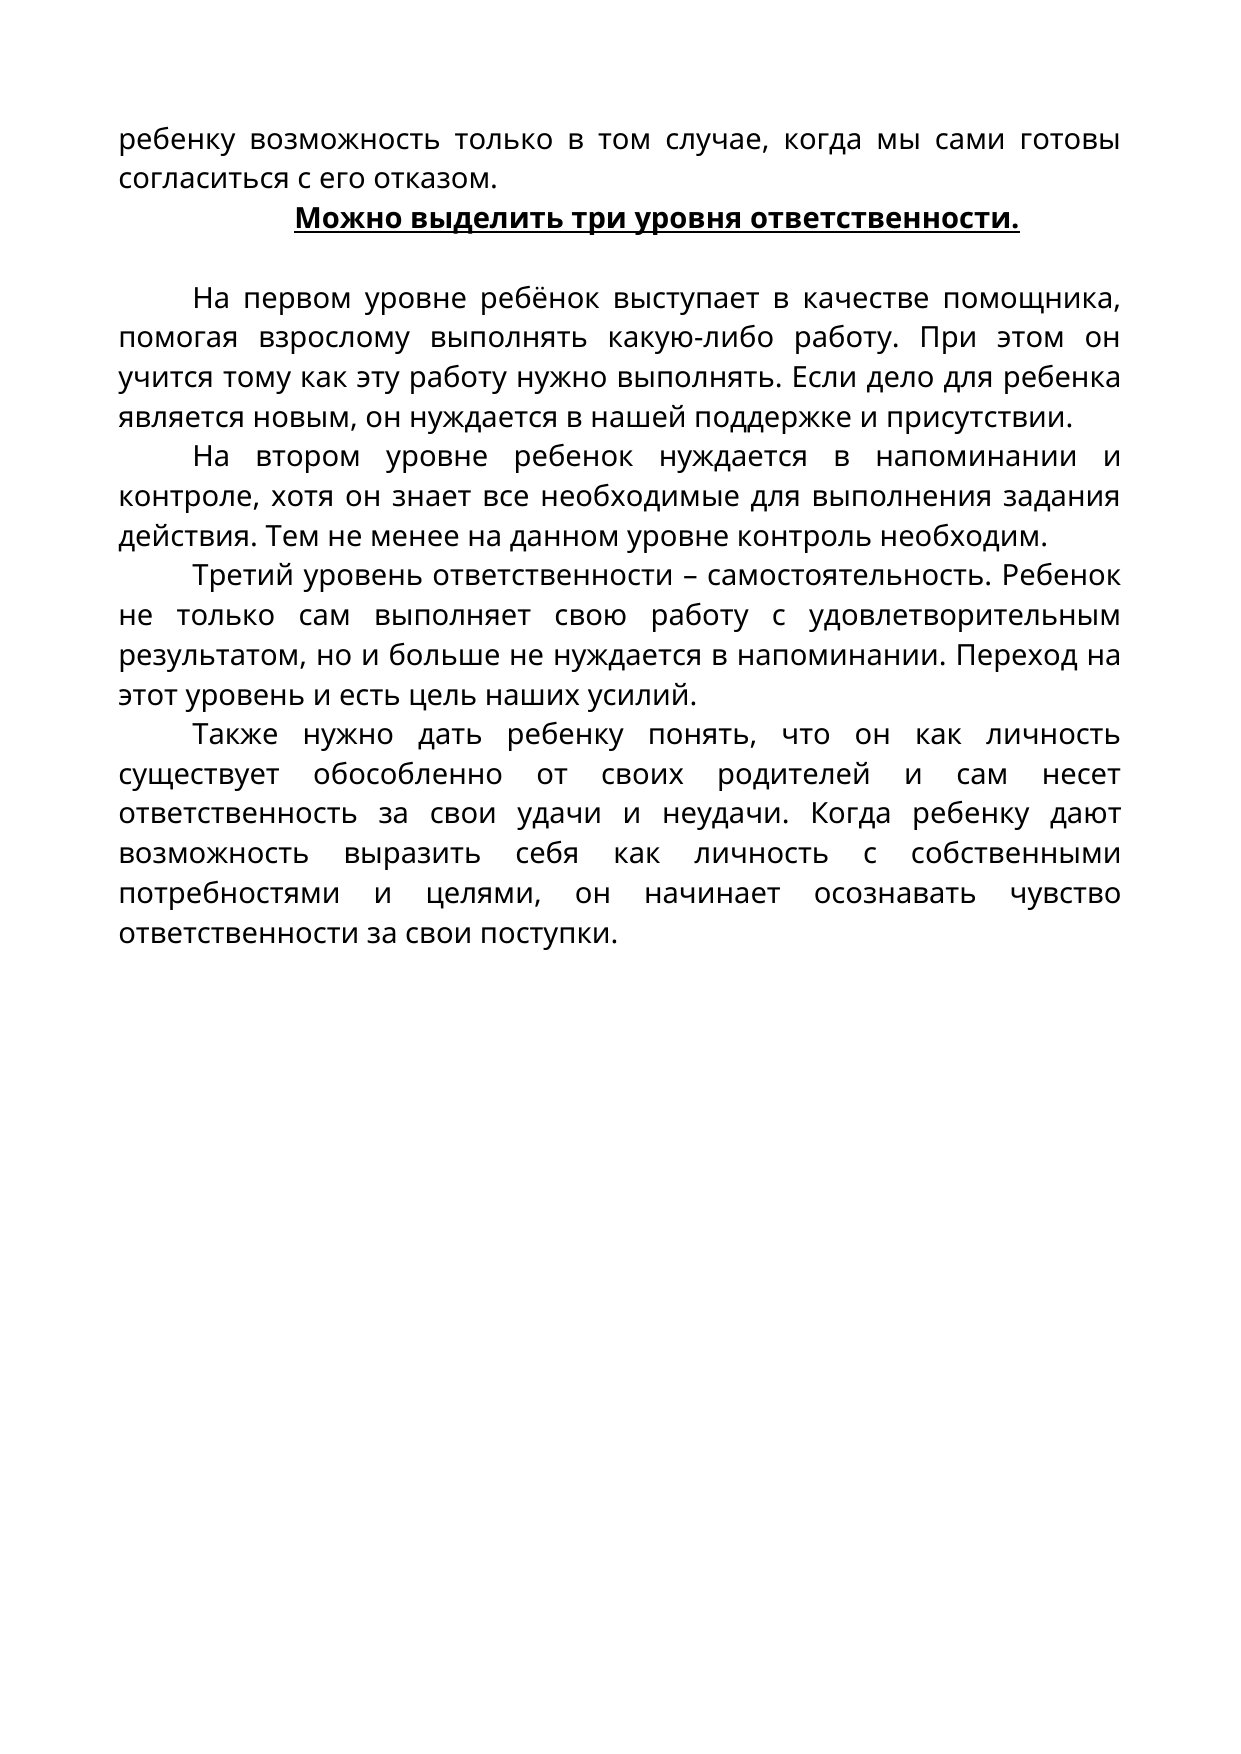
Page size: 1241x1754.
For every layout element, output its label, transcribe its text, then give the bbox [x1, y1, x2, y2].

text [118, 118, 1122, 197]
text На первом уровне ребёнок выступает в качестве помощника, помогая взрослому выполнять какую-либо работу. При этом он учится тому как эту работу нужно выполнять. Если дело для ребенка является новым, он нуждается в нашей поддержке и присутствии. [118, 277, 1122, 436]
text Также нужно дать ребенку понять, что он как личность существует обособленно от своих родителей и сам несет ответственность за свои удачи и неудачи. Когда ребенку дают возможность выразить себя как личность с собственными потребностями и целями, он начинает осознавать чувство ответственности за свои поступки. [118, 713, 1122, 952]
text На втором уровне ребенок нуждается в напоминании и контроле, хотя он знает все необходимые для выполнения задания действия. Тем не менее на данном уровне контроль необходим. [118, 436, 1122, 555]
text Третий уровень ответственности – самостоятельность. Ребенок не только сам выполняет свою работу с удовлетворительным результатом, но и больше не нуждается в напоминании. Переход на этот уровень и есть цель наших усилий. [118, 555, 1122, 713]
text Можно выделить три уровня ответственности. [118, 197, 1122, 237]
